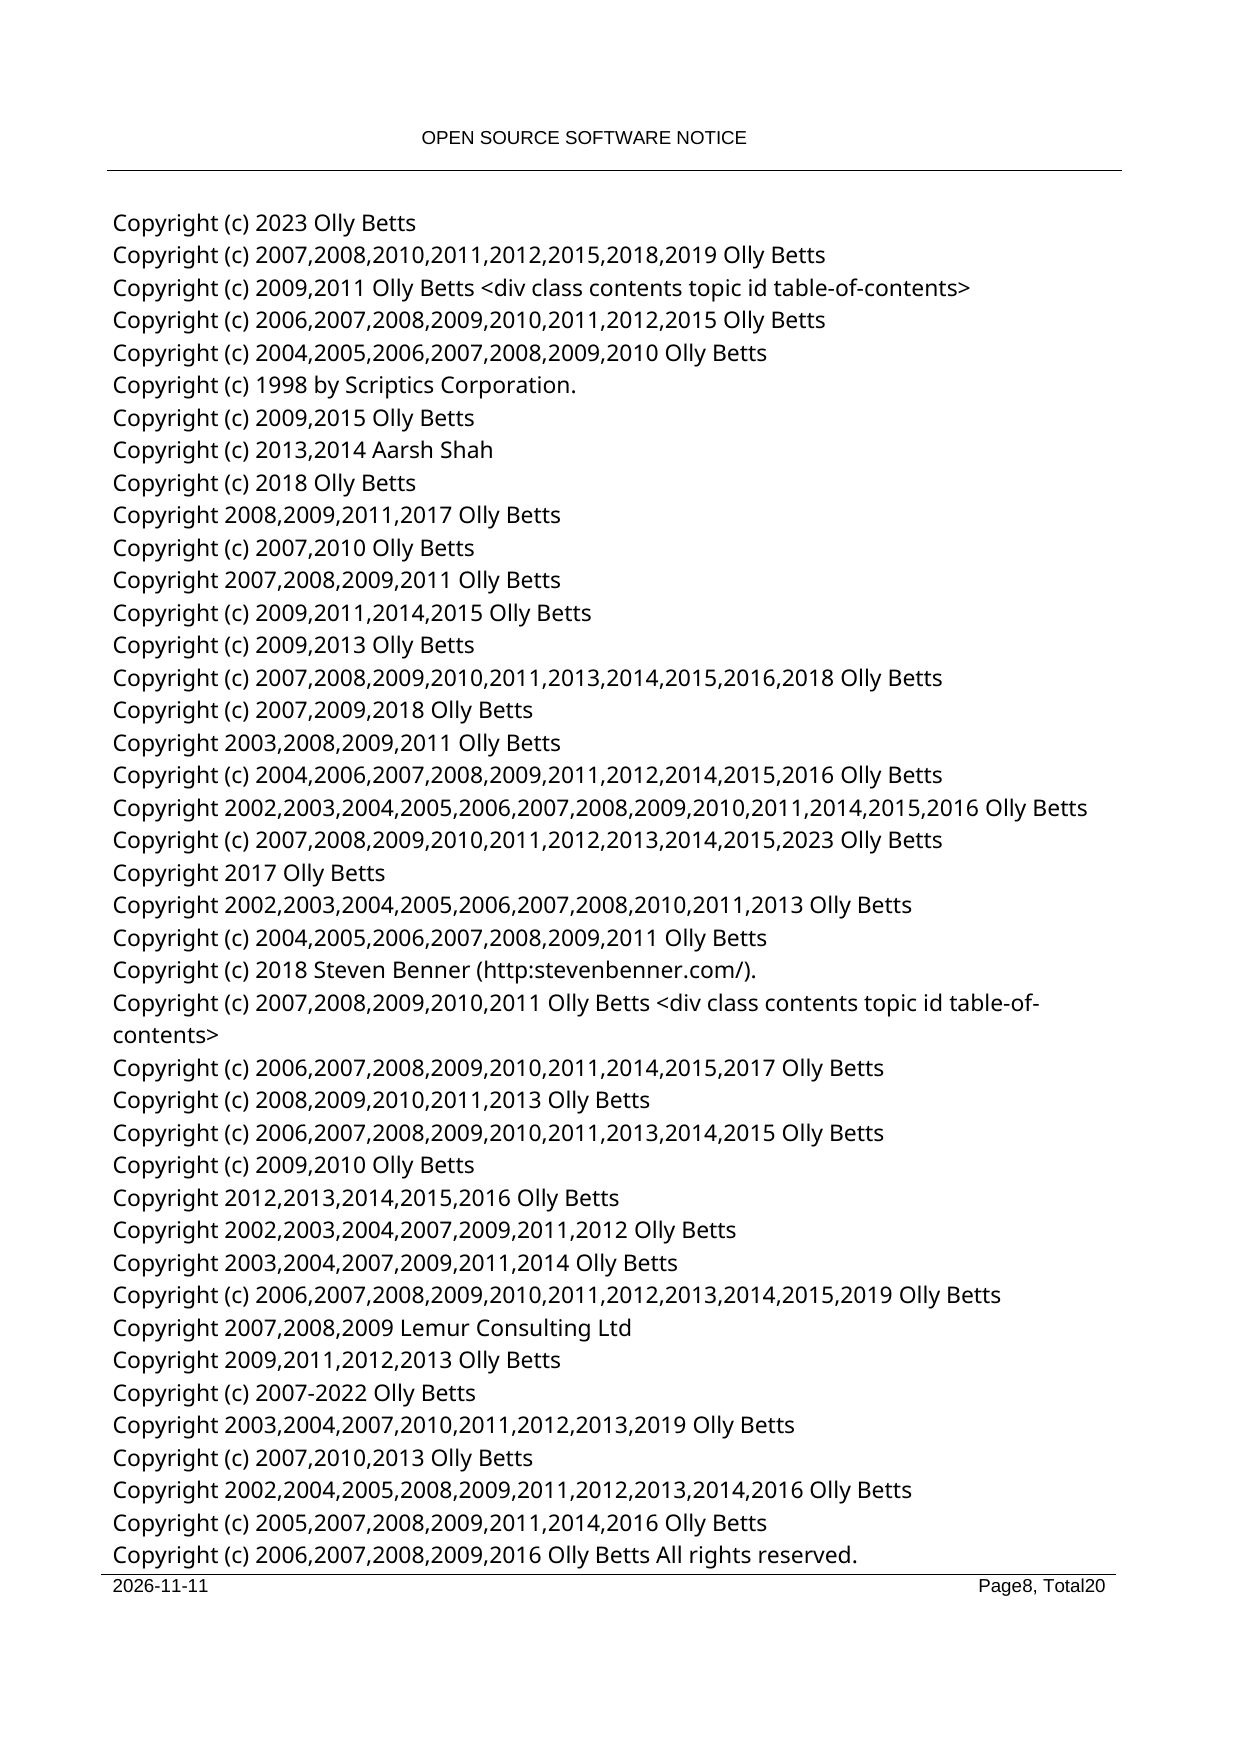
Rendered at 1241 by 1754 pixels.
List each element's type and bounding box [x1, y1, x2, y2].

text [112, 206, 1128, 1571]
